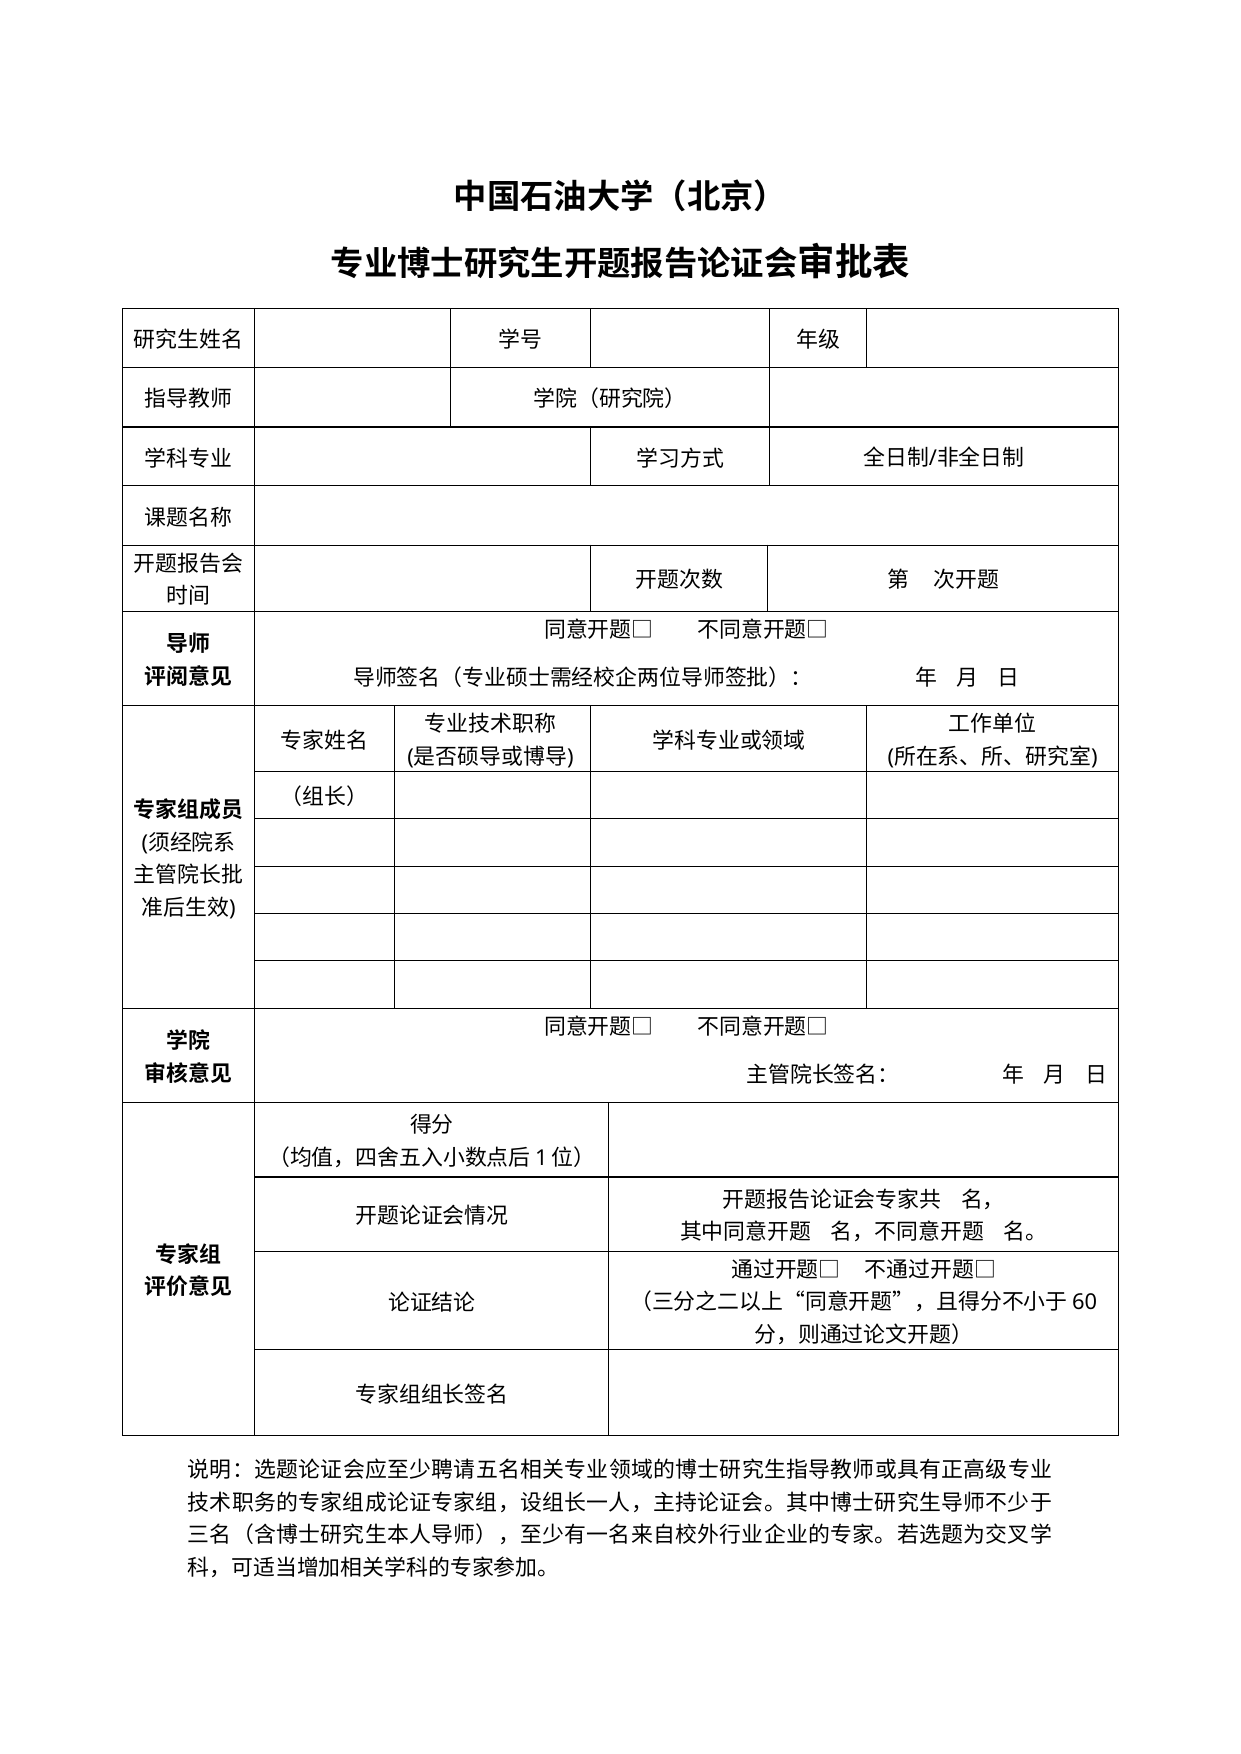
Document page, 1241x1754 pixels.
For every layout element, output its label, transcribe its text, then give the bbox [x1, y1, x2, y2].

table_cell 工作单位 (所在系、所、研究室) [867, 706, 1118, 771]
table_cell [395, 961, 590, 1007]
table_cell 同意开题□ 不同意开题□ 主管院长签名： 年 月 日 [255, 1009, 1118, 1102]
table_cell [867, 914, 1118, 960]
table_cell [591, 772, 866, 818]
table_cell [867, 961, 1118, 1007]
table_header [867, 309, 1118, 367]
table_cell [867, 867, 1118, 913]
table_cell [395, 914, 590, 960]
table_cell 开题报告论证会专家共 名， 其中同意开题 名，不同意开题 名。 [609, 1178, 1118, 1251]
table_header 学号 [451, 309, 590, 367]
table_cell [395, 772, 590, 818]
table_cell 专家姓名 [255, 706, 394, 771]
table_cell [395, 819, 590, 866]
table_cell 学院 审核意见 [123, 1009, 254, 1102]
table_header [591, 309, 769, 367]
table_cell 论证结论 [255, 1252, 608, 1349]
table_cell 导师 评阅意见 [123, 612, 254, 705]
table_cell [255, 486, 1118, 544]
table_cell 专业技术职称 (是否硕导或博导) [395, 706, 590, 771]
table_cell 专家组组长签名 [255, 1350, 608, 1435]
table_cell 第 次开题 [768, 546, 1118, 611]
table_cell [867, 819, 1118, 866]
table_cell 学科专业 [123, 428, 254, 485]
table_cell [591, 961, 866, 1007]
table_cell （组长） [255, 772, 394, 818]
table_cell 专家组 评价意见 [123, 1103, 254, 1435]
table_cell [591, 819, 866, 866]
table_cell [867, 772, 1118, 818]
table_cell 指导教师 [123, 368, 254, 426]
table_cell [591, 867, 866, 913]
table_cell 学院（研究院） [451, 368, 769, 426]
table_cell 课题名称 [123, 486, 254, 544]
table_cell [255, 961, 394, 1007]
table_cell 得分 （均值，四舍五入小数点后1位） [255, 1103, 608, 1176]
table_cell 开题次数 [591, 546, 767, 611]
table_cell [770, 368, 1118, 426]
table_cell [255, 867, 394, 913]
table_header [255, 309, 450, 367]
table_cell [395, 867, 590, 913]
table_header 研究生姓名 [123, 309, 254, 367]
table_cell 开题论证会情况 [255, 1178, 608, 1251]
table_cell 学习方式 [591, 428, 769, 485]
table_cell [609, 1103, 1118, 1176]
table_cell [255, 428, 590, 485]
table_cell [591, 914, 866, 960]
table_cell 开题报告会时间 [123, 546, 254, 611]
table_cell 专家组成员 (须经院系主管院长批准后生效) [123, 706, 254, 1007]
table_cell 全日制/非全日制 [770, 428, 1118, 485]
table_cell [255, 914, 394, 960]
text 专业博士研究生开题报告论证会审批表 [187, 227, 1053, 292]
table_cell [255, 368, 450, 426]
table_cell [609, 1350, 1118, 1435]
text 说明：选题论证会应至少聘请五名相关专业领域的博士研究生指导教师或具有正高级专业技术职务的专家组成论证专家组，设组长一人，主持论证会。其中博士研究生导师不少于三名（含博士研究生本人导师），至少有一名来自校外行业企业的专家。若选题为交叉学科，可适当增加相关学科的专家参加。 [187, 1452, 1053, 1582]
text 中国石油大学（北京） [187, 162, 1053, 227]
table_cell 同意开题□ 不同意开题□ 导师签名（专业硕士需经校企两位导师签批）： 年 月 日 [255, 612, 1118, 705]
table_cell 通过开题□ 不通过开题□ （三分之二以上“同意开题”，且得分不小于60分，则通过论文开题） [609, 1252, 1118, 1349]
table_header 年级 [770, 309, 866, 367]
table_cell [255, 546, 590, 611]
table_cell 学科专业或领域 [591, 706, 866, 771]
table_cell [255, 819, 394, 866]
